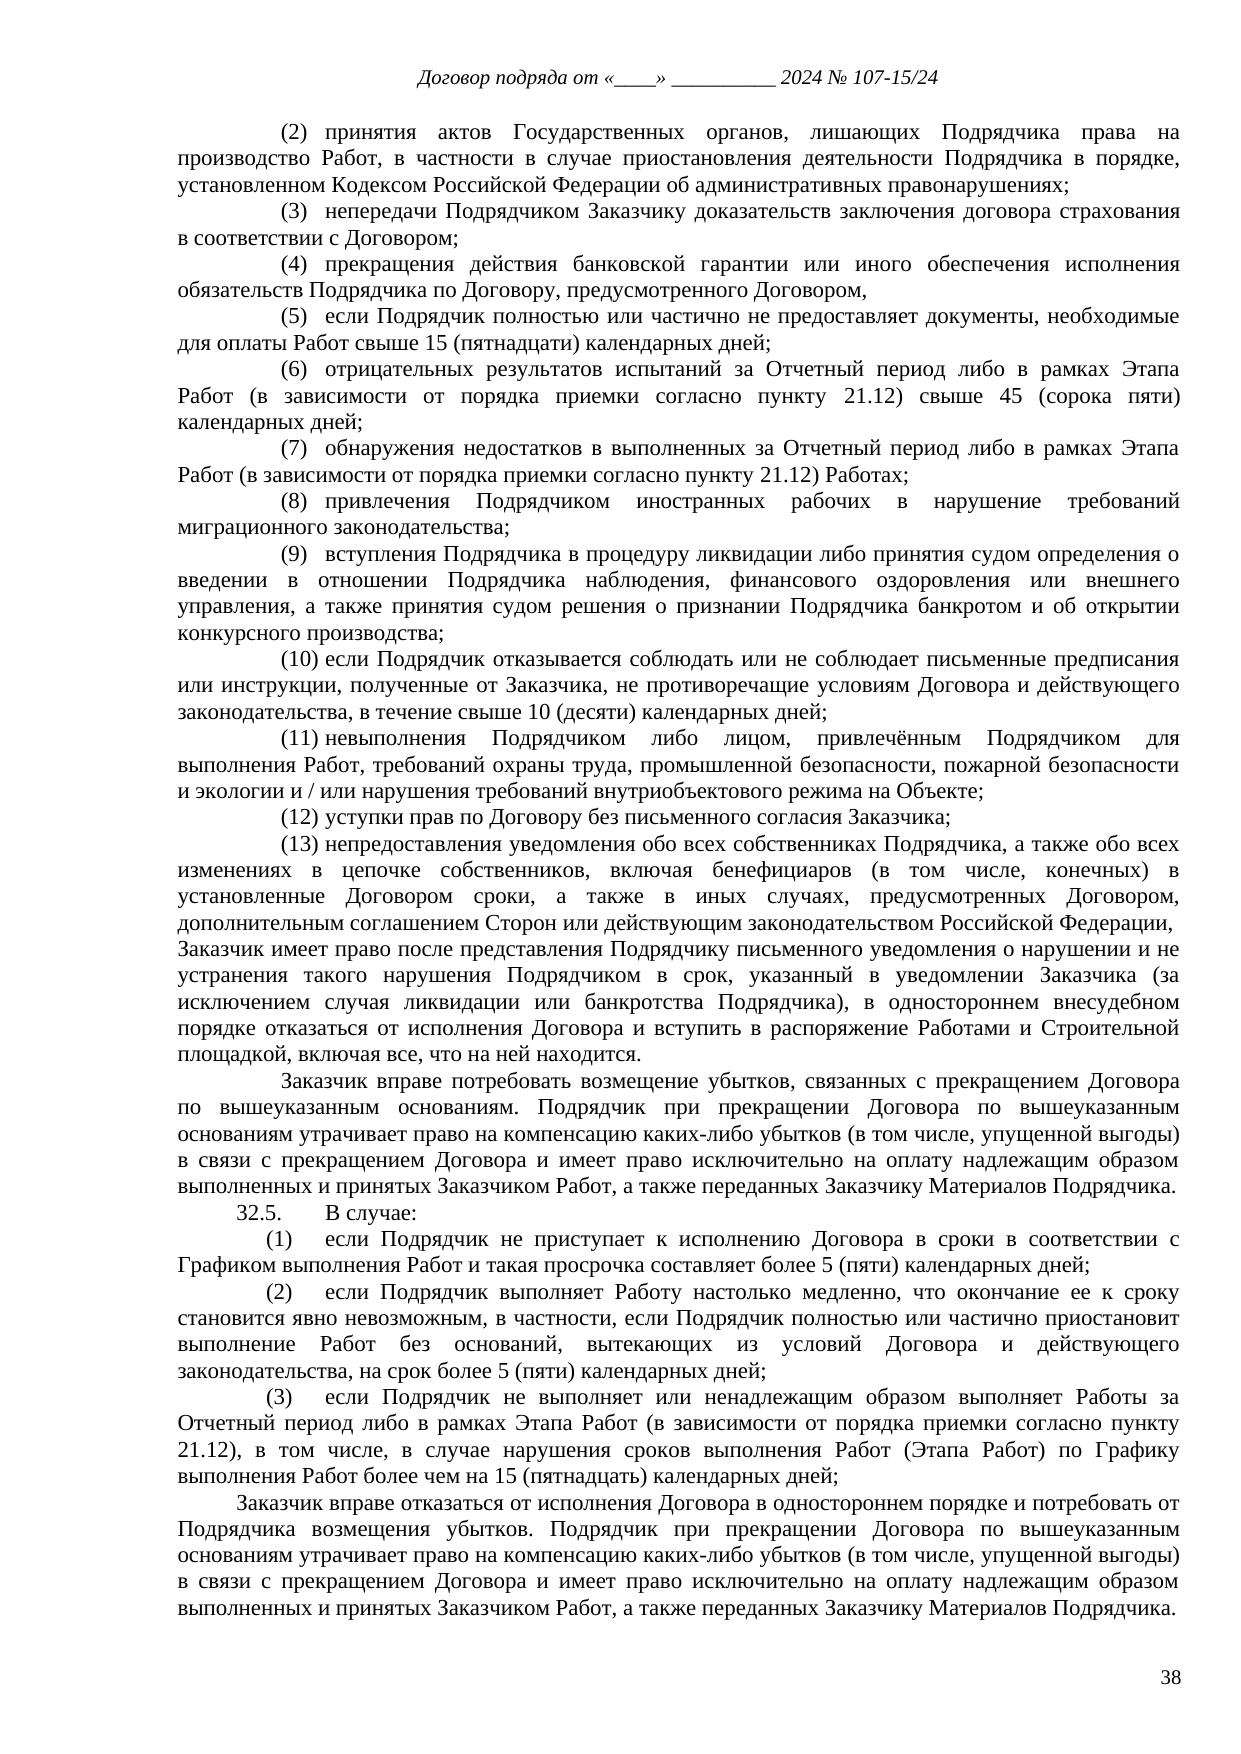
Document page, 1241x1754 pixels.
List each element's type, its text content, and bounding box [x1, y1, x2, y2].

text если Подрядчик не выполняет или ненадлежащим образом выполняет Работы за Отчетный период либо в рамках Этапа Работ (в зависимости от порядка приемки согласно пункту 21.12), в том числе, в случае нарушения сроков выполнения Работ (Этапа Работ) по Графику выполнения Работ более чем на 15 (пятнадцать) календарных дней; [177, 1383, 1181, 1488]
text непередачи Подрядчиком Заказчику доказательств заключения договора страхования в соответствии с Договором; [177, 197, 1181, 250]
text В случае: [177, 1199, 1181, 1225]
text если Подрядчик выполняет Работу настолько медленно, что окончание ее к сроку становится явно невозможным, в частности, если Подрядчик полностью или частично приостановит выполнение Работ без оснований, вытекающих из условий Договора и действующего законодательства, на срок более 5 (пяти) календарных дней; [177, 1278, 1181, 1383]
text уступки прав по Договору без письменного согласия Заказчика; [177, 803, 1181, 830]
text прекращения действия банковской гарантии или иного обеспечения исполнения обязательств Подрядчика по Договору, предусмотренного Договором, [177, 250, 1181, 303]
text невыполнения Подрядчиком либо лицом, привлечённым Подрядчиком для выполнения Работ, требований охраны труда, промышленной безопасности, пожарной безопасности и экологии и / или нарушения требований внутриобъектового режима на Объекте; [177, 724, 1181, 803]
text обнаружения недостатков в выполненных за Отчетный период либо в рамках Этапа Работ (в зависимости от порядка приемки согласно пункту 21.12) Работах; [177, 434, 1181, 487]
list Заказчик имеет право после представления Подрядчику письменного уведомления о нарушении и не устранения такого нарушения Подрядчиком в срок, указанный в уведомлении Заказчика (за исключением случая ликвидации или банкротства Подрядчика), в одностороннем внесудебном порядке отказаться от исполнения Договора и вступить в распоряжение Работами и Строительной площадкой, включая все, что на ней находится. [177, 935, 1181, 1067]
text вступления Подрядчика в процедуру ликвидации либо принятия судом определения о введении в отношении Подрядчика наблюдения, финансового оздоровления или внешнего управления, а также принятия судом решения о признании Подрядчика банкротом и об открытии конкурсного производства; [177, 540, 1181, 645]
text привлечения Подрядчиком иностранных рабочих в нарушение требований миграционного законодательства; [177, 487, 1181, 540]
list Заказчик вправе потребовать возмещение убытков, связанных с прекращением Договора по вышеуказанным основаниям. Подрядчик при прекращении Договора по вышеуказанным основаниям утрачивает право на компенсацию каких-либо убытков (в том числе, упущенной выгоды) в связи с прекращением Договора и имеет право исключительно на оплату надлежащим образом выполненных и принятых Заказчиком Работ, а также переданных Заказчику Материалов Подрядчика. [177, 1067, 1181, 1199]
text принятия актов Государственных органов, лишающих Подрядчика права на производство Работ, в частности в случае приостановления деятельности Подрядчика в порядке, установленном Кодексом Российской Федерации об административных правонарушениях; [177, 118, 1181, 197]
text если Подрядчик отказывается соблюдать или не соблюдает письменные предписания или инструкции, полученные от Заказчика, не противоречащие условиям Договора и действующего законодательства, в течение свыше 10 (десяти) календарных дней; [177, 645, 1181, 724]
text непредоставления уведомления обо всех собственниках Подрядчика, а также обо всех изменениях в цепочке собственников, включая бенефициаров (в том числе, конечных) в установленные Договором сроки, а также в иных случаях, предусмотренных Договором, дополнительным соглашением Сторон или действующим законодательством Российской Федерации, [177, 830, 1181, 935]
list Заказчик вправе отказаться от исполнения Договора в одностороннем порядке и потребовать от Подрядчика возмещения убытков. Подрядчик при прекращении Договора по вышеуказанным основаниям утрачивает право на компенсацию каких-либо убытков (в том числе, упущенной выгоды) в связи с прекращением Договора и имеет право исключительно на оплату надлежащим образом выполненных и принятых Заказчиком Работ, а также переданных Заказчику Материалов Подрядчика. [177, 1488, 1181, 1620]
text отрицательных результатов испытаний за Отчетный период либо в рамках Этапа Работ (в зависимости от порядка приемки согласно пункту 21.12) свыше 45 (сорока пяти) календарных дней; [177, 355, 1181, 434]
text если Подрядчик не приступает к исполнению Договора в сроки в соответствии с Графиком выполнения Работ и такая просрочка составляет более 5 (пяти) календарных дней; [177, 1225, 1181, 1278]
text если Подрядчик полностью или частично не предоставляет документы, необходимые для оплаты Работ свыше 15 (пятнадцати) календарных дней; [177, 303, 1181, 355]
